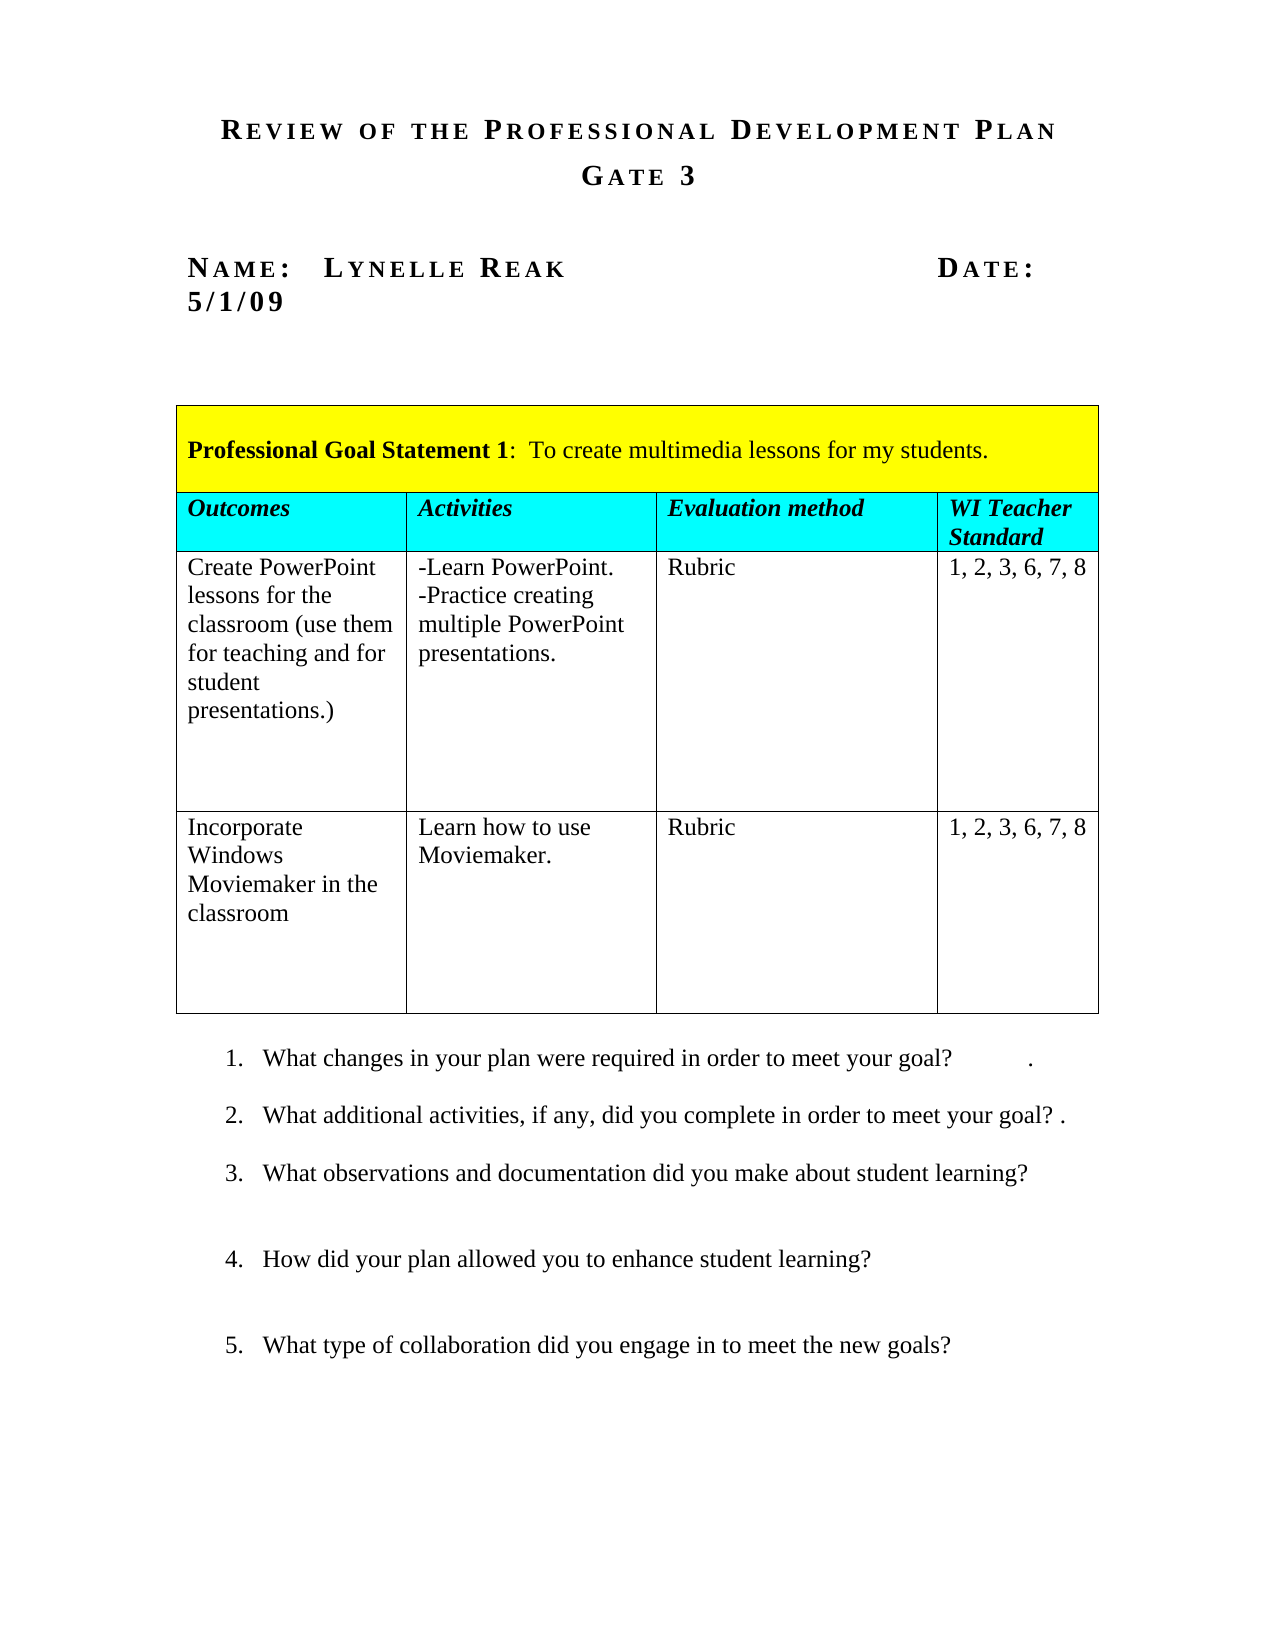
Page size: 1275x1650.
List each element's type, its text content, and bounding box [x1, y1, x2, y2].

subtitle Review of the Professional Development Plan [187, 112, 1087, 146]
subtitle Name: Lynelle Reak Date: 5/1/09 [187, 251, 1087, 318]
table_cell Incorporate Windows Moviemaker in the classroom [177, 812, 406, 1013]
list What additional activities, if any, did you complete in order to meet your goal? . [225, 1100, 1087, 1129]
table_cell Learn how to use Moviemaker. [407, 812, 656, 1013]
list What type of collaboration did you engage in to meet the new goals? [225, 1330, 1087, 1388]
table_cell Outcomes [177, 493, 406, 551]
table_cell 1, 2, 3, 6, 7, 8 [938, 552, 1098, 811]
table_cell -Learn PowerPoint. -Practice creating multiple PowerPoint presentations. [407, 552, 656, 811]
subtitle Gate 3 [187, 158, 1087, 192]
list What observations and documentation did you make about student learning? [225, 1158, 1087, 1215]
list What changes in your plan were required in order to meet your goal? . [225, 1043, 1087, 1071]
table_cell Evaluation method [657, 493, 937, 551]
table_cell WI Teacher Standard [938, 493, 1098, 551]
table_cell Rubric [657, 812, 937, 1013]
table_cell Activities [407, 493, 656, 551]
table_cell 1, 2, 3, 6, 7, 8 [938, 812, 1098, 1013]
table_cell Create PowerPoint lessons for the classroom (use them for teaching and for student presentations.) [177, 552, 406, 811]
table_header Professional Goal Statement 1: To create multimedia lessons for my students. [177, 406, 1098, 492]
list How did your plan allowed you to enhance student learning? [225, 1244, 1087, 1301]
table_cell Rubric [657, 552, 937, 811]
